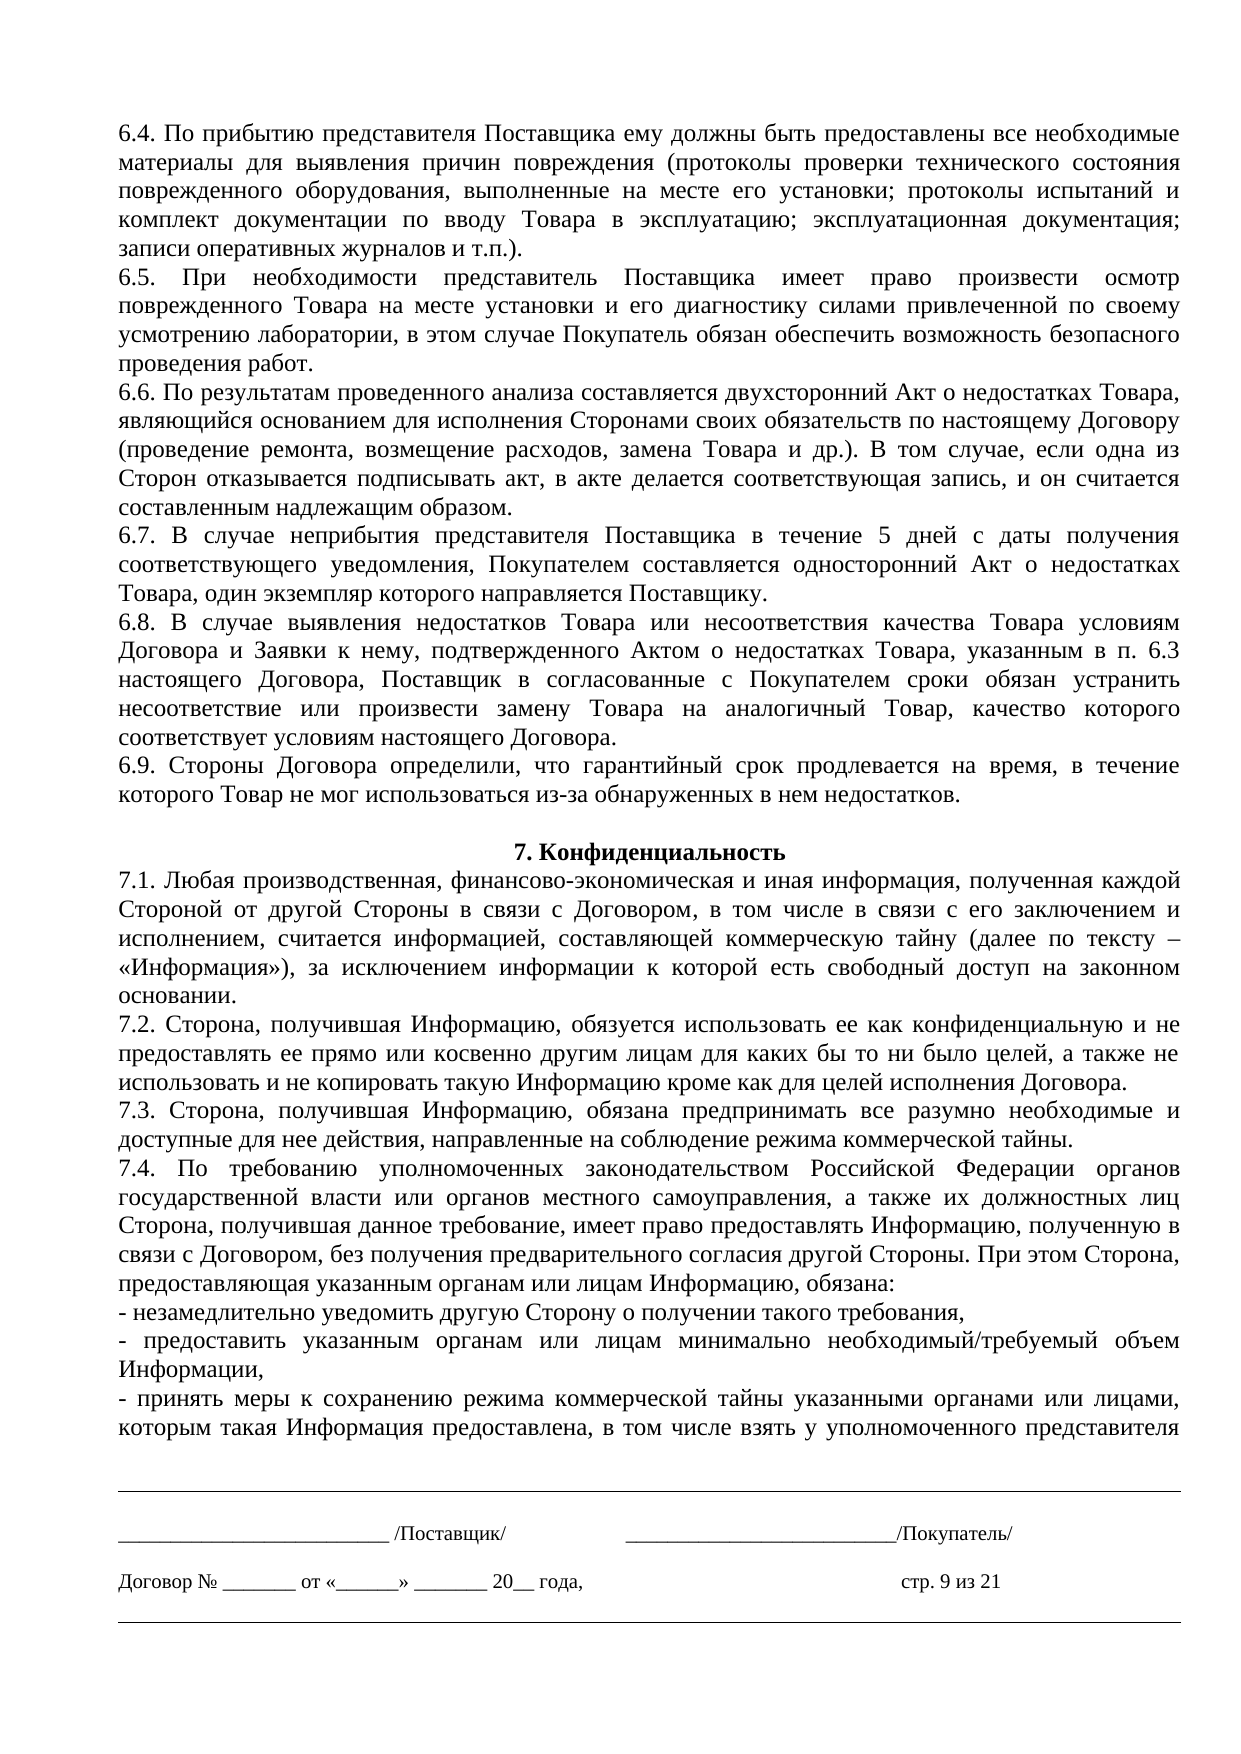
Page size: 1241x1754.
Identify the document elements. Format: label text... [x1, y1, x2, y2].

text 6.6. По результатам проведенного анализа составляется двухсторонний Акт о недостатках Товара, являющийся основанием для исполнения Сторонами своих обязательств по настоящему Договору (проведение ремонта, возмещение расходов, замена Товара и др.). В том случае, если одна из Сторон отказывается подписывать акт, в акте делается соответствующая запись, и он считается составленным надлежащим образом. [118, 377, 1181, 521]
text 6.5. При необходимости представитель Поставщика имеет право произвести осмотр поврежденного Товара на месте установки и его диагностику силами привлеченной по своему усмотрению лаборатории, в этом случае Покупатель обязан обеспечить возможность безопасного проведения работ. [118, 262, 1181, 377]
text 6.8. В случае выявления недостатков Товара или несоответствия качества Товара условиям Договора и Заявки к нему, подтвержденного Актом о недостатках Товара, указанным в п. 6.3 настоящего Договора, Поставщик в согласованные с Покупателем сроки обязан устранить несоответствие или произвести замену Товара на аналогичный Товар, качество которого соответствует условиям настоящего Договора. [118, 607, 1181, 751]
text 7. Конфиденциальность [118, 837, 1181, 866]
text 7.1. Любая производственная, финансово-экономическая и иная информация, полученная каждой Стороной от другой Стороны в связи с Договором, в том числе в связи с его заключением и исполнением, считается информацией, составляющей коммерческую тайну (далее по тексту – «Информация»), за исключением информации к которой есть свободный доступ на законном основании. [118, 866, 1181, 1009]
text 6.4. По прибытию представителя Поставщика ему должны быть предоставлены все необходимые материалы для выявления причин повреждения (протоколы проверки технического состояния поврежденного оборудования, выполненные на месте его установки; протоколы испытаний и комплект документации по вводу Товара в эксплуатацию; эксплуатационная документация; записи оперативных журналов и т.п.). [118, 118, 1181, 262]
text - незамедлительно уведомить другую Сторону о получении такого требования, [118, 1297, 1181, 1326]
text 7.4. По требованию уполномоченных законодательством Российской Федерации органов государственной власти или органов местного самоуправления, а также их должностных лиц Сторона, получившая данное требование, имеет право предоставлять Информацию, полученную в связи с Договором, без получения предварительного согласия другой Стороны. При этом Сторона, предоставляющая указанным органам или лицам Информацию, обязана: [118, 1153, 1181, 1297]
text 6.7. В случае неприбытия представителя Поставщика в течение 5 дней с даты получения соответствующего уведомления, Покупателем составляется односторонний Акт о недостатках Товара, один экземпляр которого направляется Поставщику. [118, 521, 1181, 607]
text 7.3. Сторона, получившая Информацию, обязана предпринимать все разумно необходимые и доступные для нее действия, направленные на соблюдение режима коммерческой тайны. [118, 1096, 1181, 1153]
text 6.9. Стороны Договора определили, что гарантийный срок продлевается на время, в течение которого Товар не мог использоваться из-за обнаруженных в нем недостатков. [118, 751, 1181, 808]
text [118, 1383, 1181, 1441]
text - предоставить указанным органам или лицам минимально необходимый/требуемый объем Информации, [118, 1326, 1181, 1383]
text 7.2. Сторона, получившая Информацию, обязуется использовать ее как конфиденциальную и не предоставлять ее прямо или косвенно другим лицам для каких бы то ни было целей, а также не использовать и не копировать такую Информацию кроме как для целей исполнения Договора. [118, 1009, 1181, 1096]
